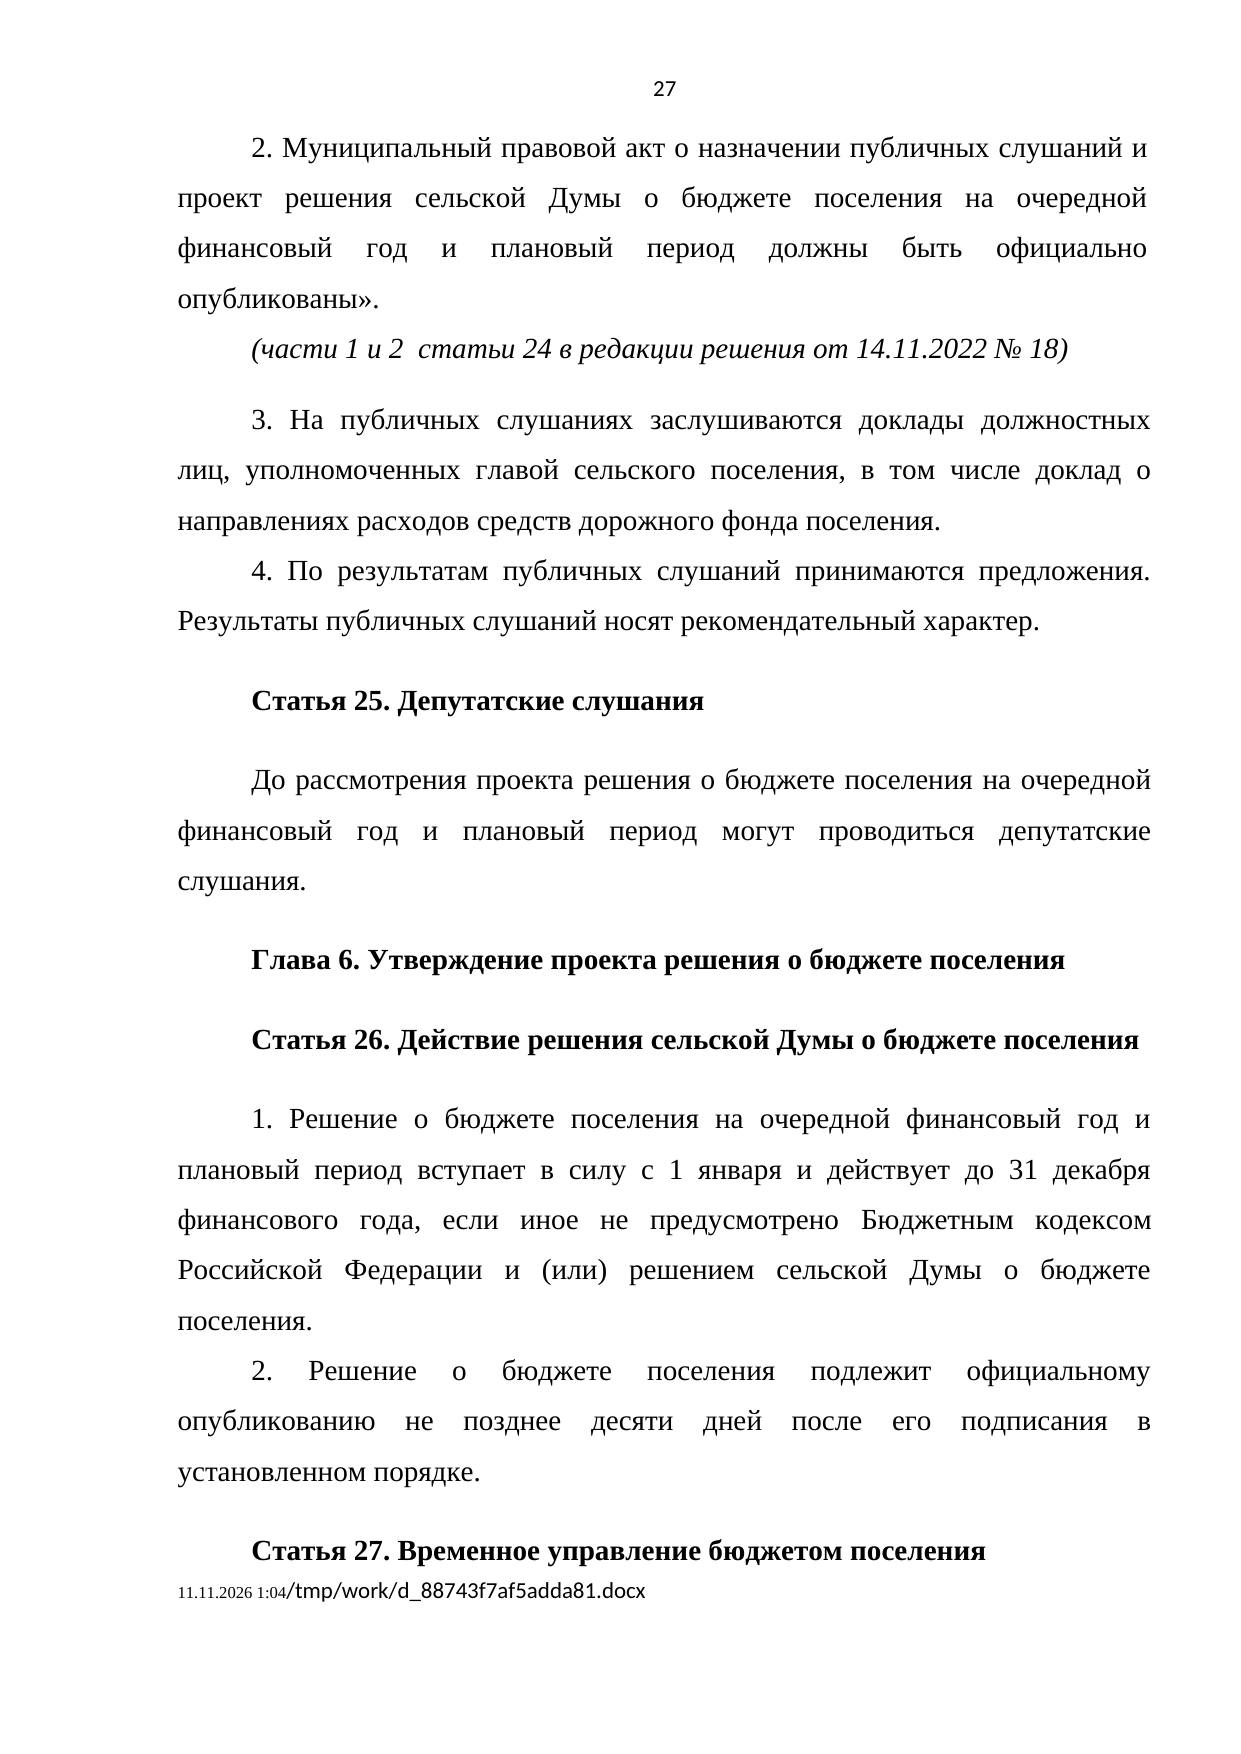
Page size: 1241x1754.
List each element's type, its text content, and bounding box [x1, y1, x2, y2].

text 2. Решение о бюджете поселения подлежит официальному опубликованию не позднее десяти дней после его подписания в установленном порядке. [177, 1353, 1152, 1487]
text 1. Решение о бюджете поселения на очередной финансовый год и плановый период вступает в силу с 1 января и действует до 31 декабря финансового года, если иное не предусмотрено Бюджетным кодексом Российской Федерации и (или) решением сельской Думы о бюджете поселения. [177, 1101, 1152, 1336]
text 2. Муниципальный правовой акт о назначении публичных слушаний и проект решения сельской Думы о бюджете поселения на очередной финансовый год и плановый период должны быть официально опубликованы». [177, 130, 1148, 314]
text Статья 25. Депутатские слушания [177, 683, 1152, 716]
text Глава 6. Утверждение проекта решения о бюджете поселения [177, 942, 1152, 976]
text 4. По результатам публичных слушаний принимаются предложения. Результаты публичных слушаний носят рекомендательный характер. [177, 553, 1152, 637]
text 3. На публичных слушаниях заслушиваются доклады должностных лиц, уполномоченных главой сельского поселения, в том числе доклад о направлениях расходов средств дорожного фонда поселения. [177, 402, 1152, 536]
text До рассмотрения проекта решения о бюджете поселения на очередной финансовый год и плановый период могут проводиться депутатские слушания. [177, 762, 1152, 897]
text (части 1 и 2 статьи 24 в редакции решения от 14.11.2022 № 18) [177, 331, 1148, 364]
text Статья 26. Действие решения сельской Думы о бюджете поселения [177, 1022, 1152, 1056]
text Статья 27. Временное управление бюджетом поселения [177, 1533, 1152, 1567]
